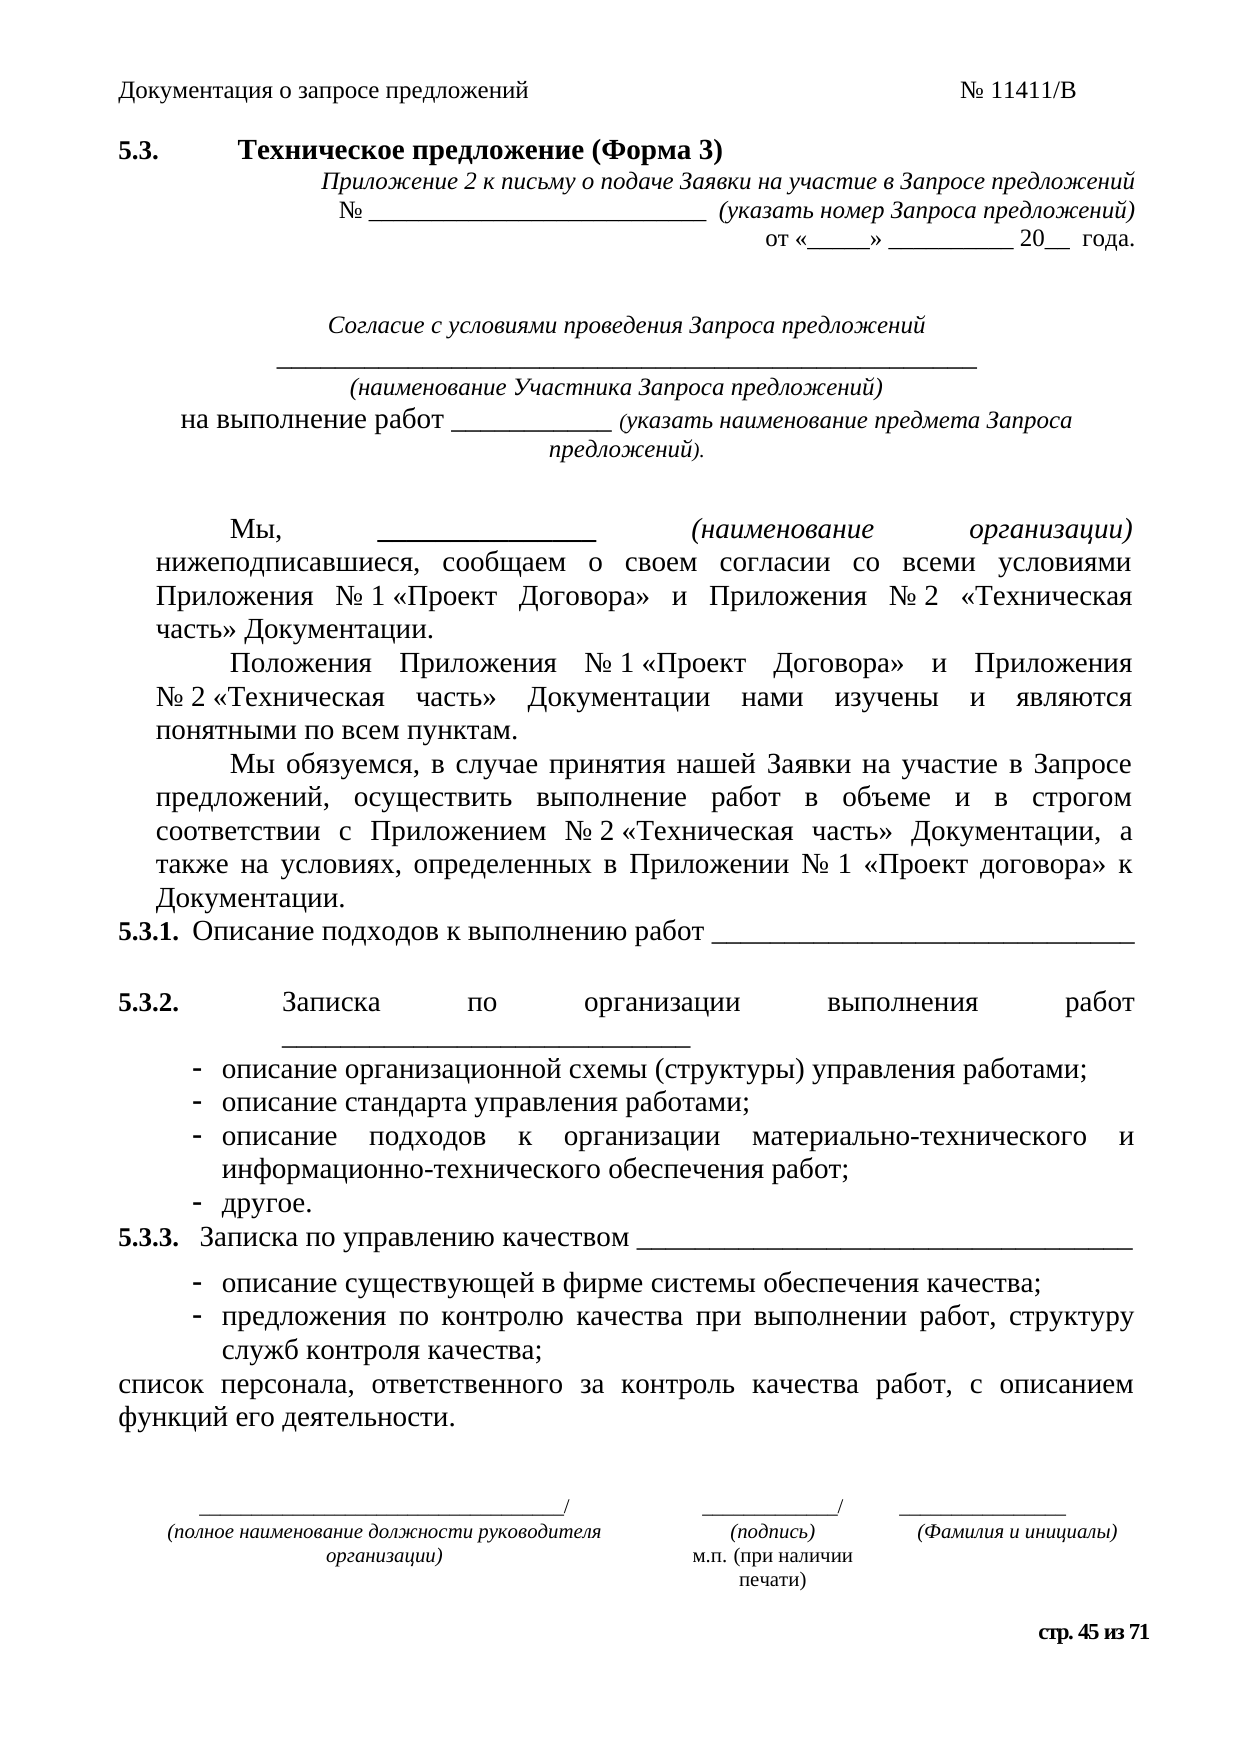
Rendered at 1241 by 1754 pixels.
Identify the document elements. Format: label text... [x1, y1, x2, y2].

text Согласие с условиями проведения Запроса предложений [118, 310, 1135, 338]
list описание подходов к организации материально-технического и информационно-технического обеспечения работ; [192, 1118, 1135, 1185]
list (наименование Участника Запроса предложений) [97, 372, 1135, 401]
text Положения Приложения № 1 «Проект Договора» и Приложения № 2 «Техническая часть» Документации нами изучены и являются понятными по всем пунктам. [156, 645, 1133, 746]
table_cell (полное наименование должности руководителя организации) [122, 1519, 657, 1591]
list описание организационной схемы (структуры) управления работами; [192, 1051, 1135, 1084]
text на выполнение работ ___________ (указать наименование предмета Запроса предложений). [118, 401, 1135, 463]
text № ___________________________ (указать номер Запроса предложений) [118, 195, 1135, 223]
list Записка по управлению качеством __________________________________ [118, 1219, 1135, 1252]
text ________________________________________________ [118, 338, 1135, 372]
list предложения по контролю качества при выполнении работ, структуру служб контроля качества; [192, 1298, 1135, 1366]
table_header ________________ [888, 1468, 1146, 1518]
text список персонала, ответственного за контроль качества работ, с описанием функций его деятельности. [118, 1366, 1135, 1433]
list описание существующей в фирме системы обеспечения качества; [192, 1265, 1135, 1298]
text от «_____» __________ 20__ года. [118, 223, 1135, 252]
text Техническое предложение (Форма 3) [118, 132, 1135, 166]
list Записка по организации выполнения работ ____________________________ [118, 984, 1135, 1051]
list описание стандарта управления работами; [192, 1084, 1135, 1118]
list другое. [192, 1185, 1135, 1219]
table_header ___________________________________/ [122, 1468, 657, 1518]
text Приложение 2 к письму о подаче Заявки на участие в Запросе предложений [118, 166, 1135, 195]
table_cell (подпись) м.п. (при наличии печати) [658, 1519, 887, 1591]
text Мы обязуемся, в случае принятия нашей Заявки на участие в Запросе предложений, осуществить выполнение работ в объеме и в строгом соответствии с Приложением № 2 «Техническая часть» Документации, а также на условиях, определенных в Приложении № 1 «Проект договора» к Документации. [156, 746, 1133, 913]
text Мы, _______________ (наименование организации) нижеподписавшиеся, сообщаем о своем согласии со всеми условиями Приложения № 1 «Проект Договора» и Приложения № 2 «Техническая часть» Документации. [156, 511, 1133, 645]
table_cell (Фамилия и инициалы) [888, 1519, 1146, 1591]
table_header _____________/ [658, 1468, 887, 1518]
list Описание подходов к выполнению работ _____________________________ [118, 913, 1135, 947]
